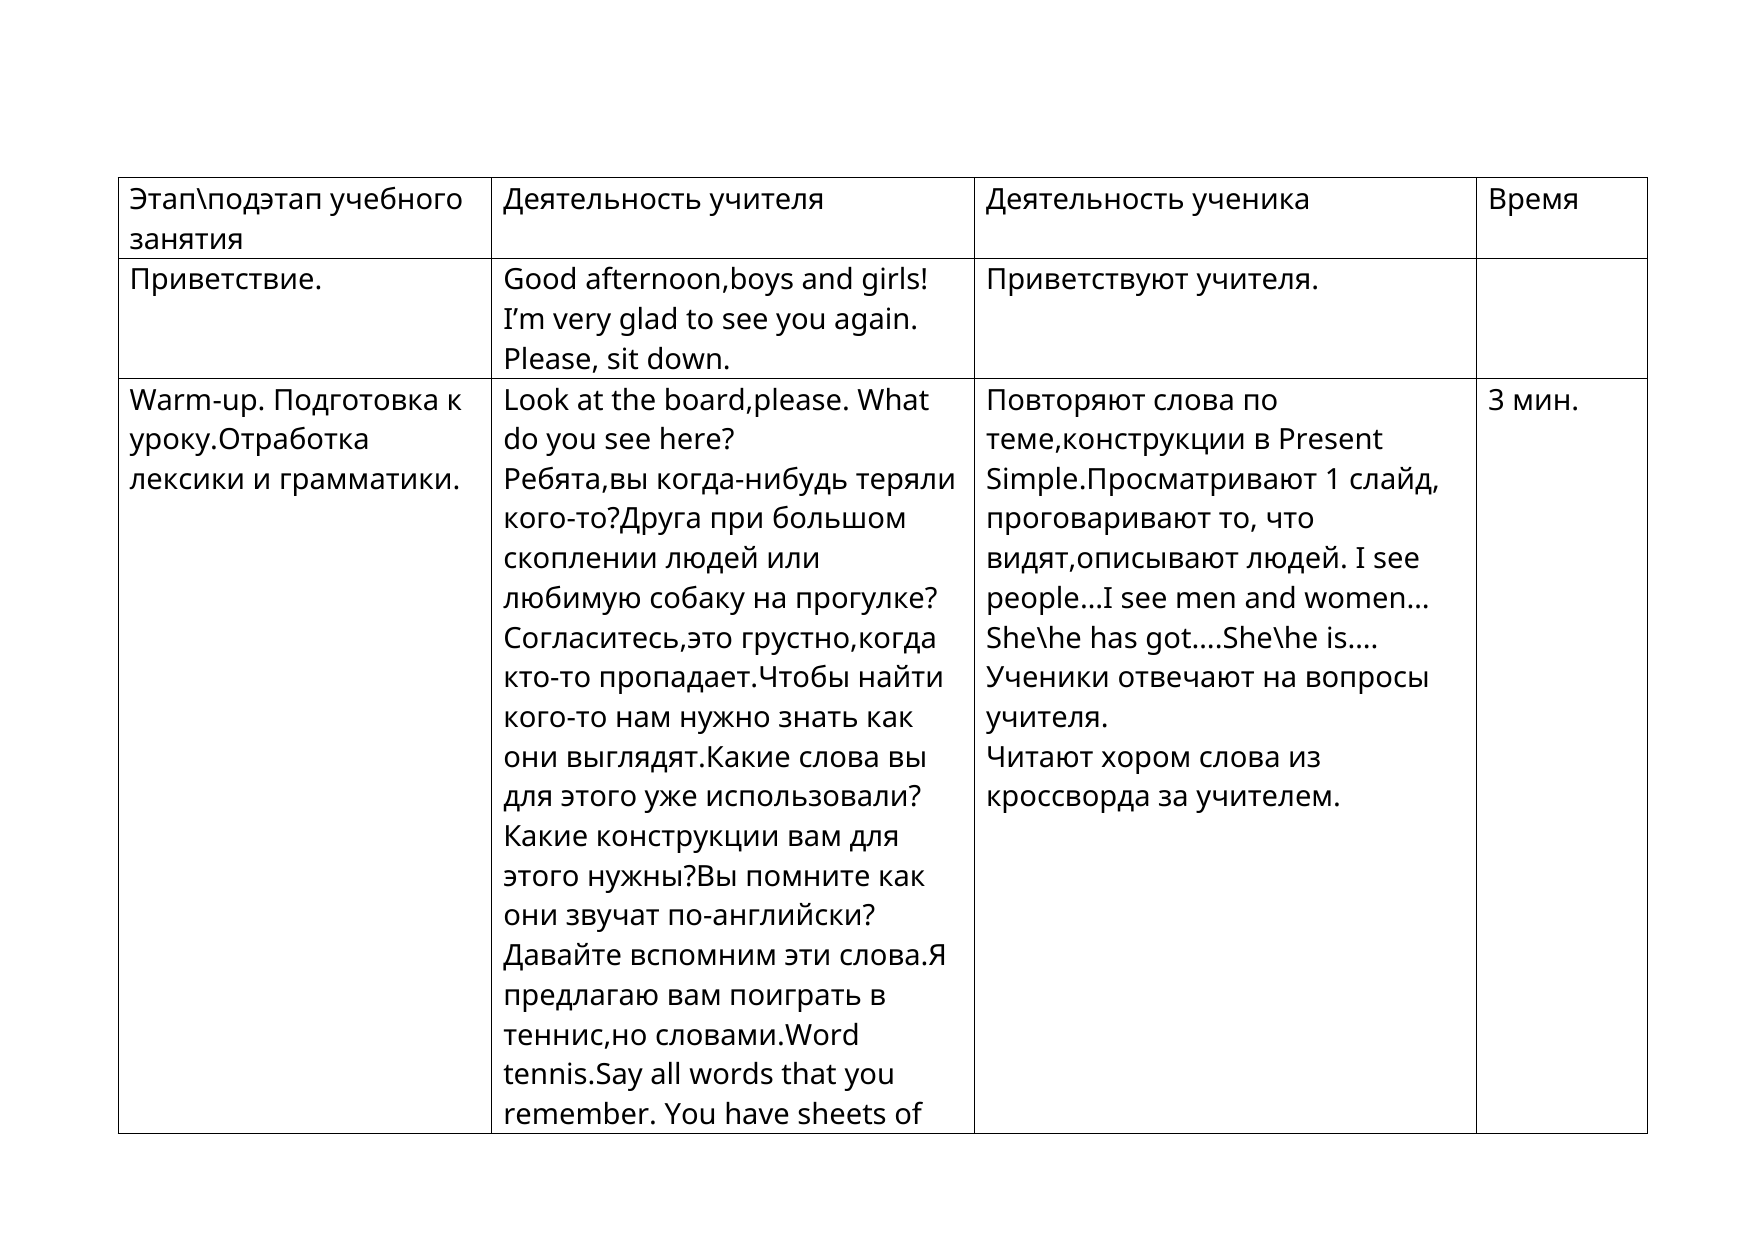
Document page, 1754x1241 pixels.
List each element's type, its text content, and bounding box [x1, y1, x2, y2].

table_cell Приветствуют учителя. [975, 259, 1476, 378]
table_header Время [1477, 178, 1647, 258]
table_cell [119, 379, 491, 1133]
table_header Этап\подэтап учебного занятия [119, 178, 491, 258]
table_cell 3 мин. [1477, 379, 1647, 1133]
table_cell [1477, 259, 1647, 378]
table_header Деятельность ученика [975, 178, 1476, 258]
table_cell Good afternoon,boys and girls! I’m very glad to see you again. Please, sit down. [492, 259, 974, 378]
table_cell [492, 379, 974, 1133]
table_cell Приветствие. [119, 259, 491, 378]
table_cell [975, 379, 1476, 1133]
table_header Деятельность учителя [492, 178, 974, 258]
